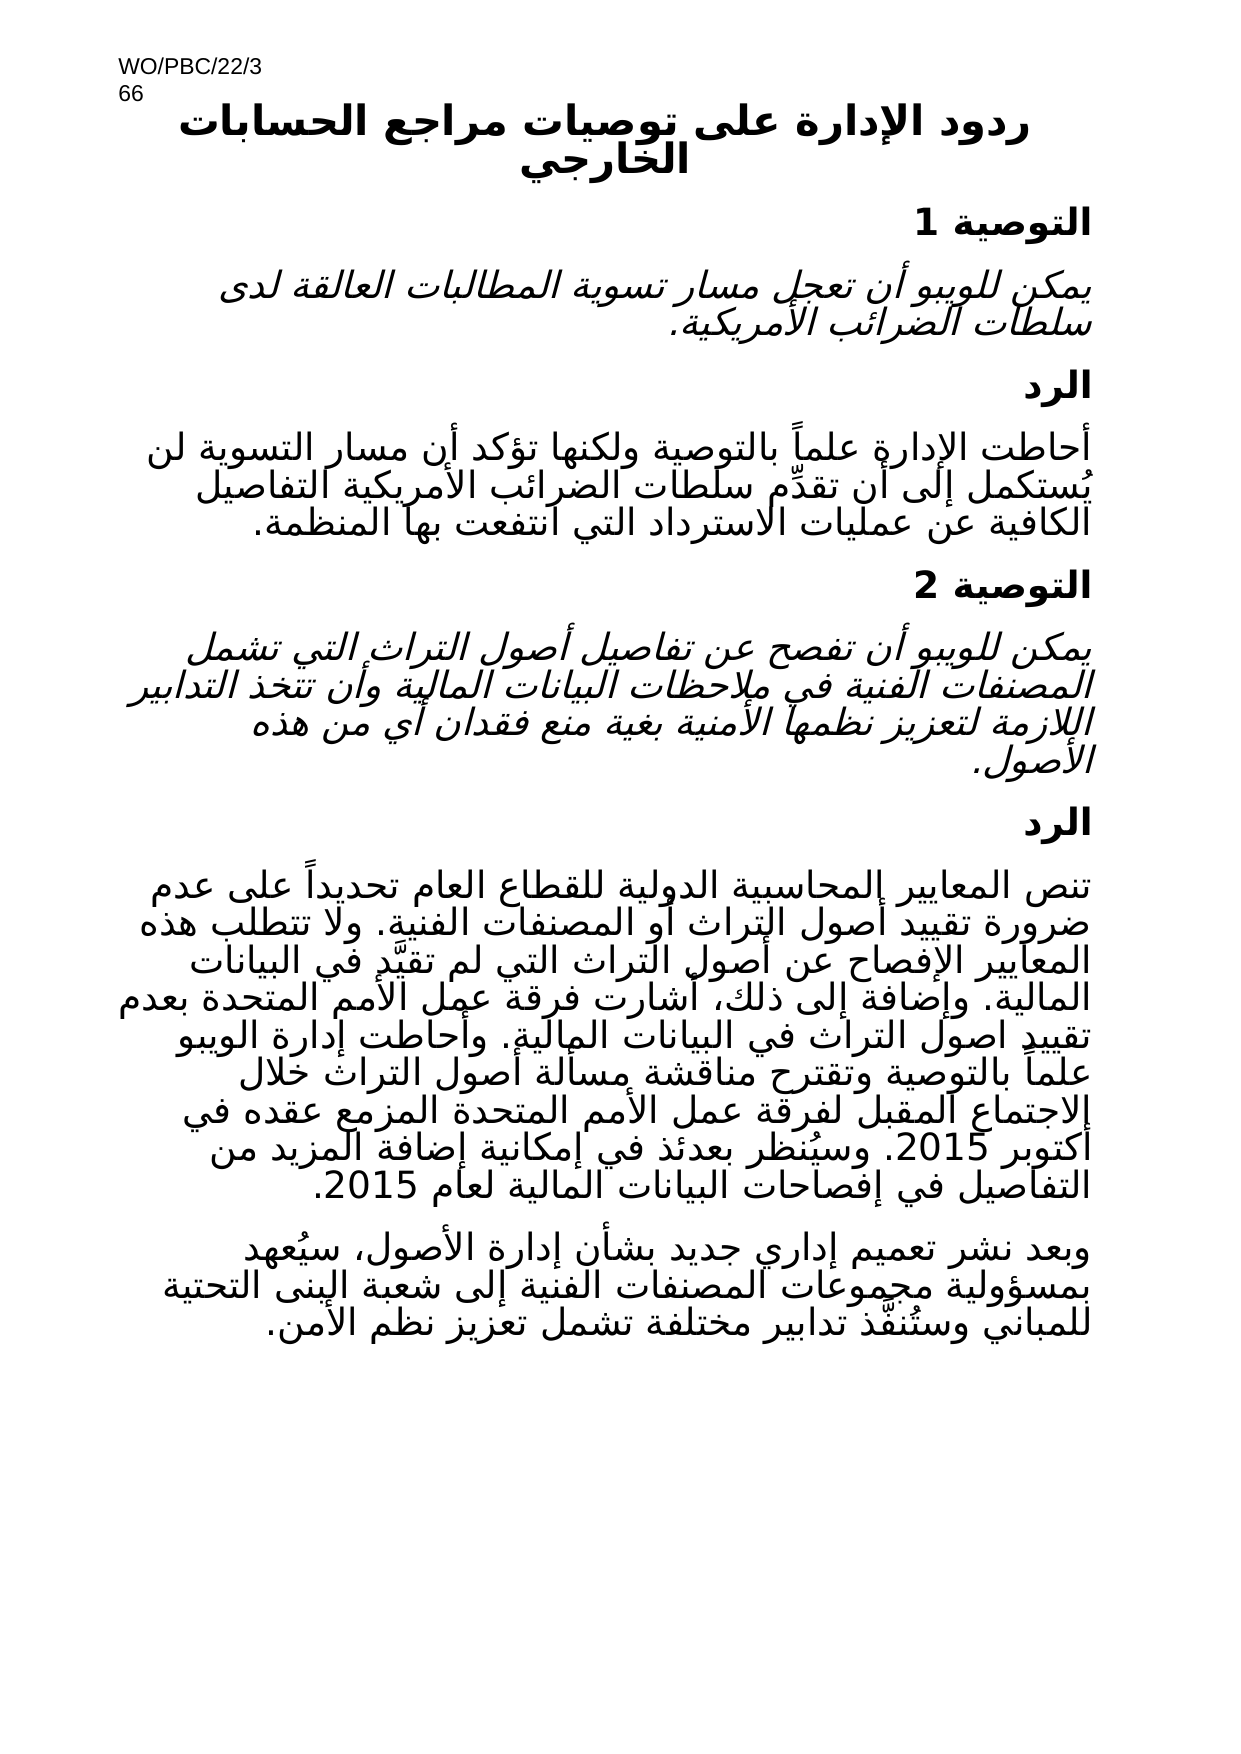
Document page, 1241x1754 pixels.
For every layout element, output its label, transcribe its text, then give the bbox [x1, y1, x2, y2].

text ردود الإدارة على توصيات مراجع الحسابات الخارجي [118, 106, 1092, 181]
text التوصية 2 [118, 568, 1092, 606]
text التوصية 1 [118, 206, 1069, 243]
text وبعد نشر تعميم إداري جديد بشأن إدارة الأصول، سيُعهد بمسؤولية مجموعات المصنفات الفنية إلى شعبة البنى التحتية للمباني وستُنفَّذ تدابير مختلفة تشمل تعزيز نظم الأمن. [118, 1231, 1092, 1343]
text الرد [1053, 806, 1092, 843]
text التوصية 1 [1040, 206, 1092, 243]
text الرد [118, 806, 1069, 843]
text تنص المعايير المحاسبية الدولية للقطاع العام تحديداً على عدم ضرورة تقييد أصول التراث أو المصنفات الفنية. ولا تتطلب هذه المعايير الإفصاح عن أصول التراث التي لم تقيَّد في البيانات المالية. وإضافة إلى ذلك، أشارت فرقة عمل الأمم المتحدة بعدم تقييد اصول التراث في البيانات المالية. وأحاطت إدارة الويبو علماً بالتوصية وتقترح مناقشة مسألة أصول التراث خلال الاجتماع المقبل لفرقة عمل الأمم المتحدة المزمع عقده في أكتوبر 2015. وسيُنظر بعدئذ في إمكانية إضافة المزيد من التفاصيل في إفصاحات البيانات المالية لعام 2015. [118, 868, 1092, 1206]
text أحاطت الإدارة علماً بالتوصية ولكنها تؤكد أن مسار التسوية لن يُستكمل إلى أن تقدِّم سلطات الضرائب الأمريكية التفاصيل الكافية عن عمليات الاسترداد التي انتفعت بها المنظمة. [118, 431, 1092, 543]
text يمكن للويبو أن تفصح عن تفاصيل أصول التراث التي تشمل المصنفات الفنية في ملاحظات البيانات المالية وأن تتخذ التدابير اللازمة لتعزيز نظمها الأمنية بغية منع فقدان أي من هذه الأصول. [118, 631, 1092, 781]
text الرد [118, 368, 1092, 406]
text يمكن للويبو أن تعجل مسار تسوية المطالبات العالقة لدى سلطات الضرائب الأمريكية. [118, 268, 1092, 343]
